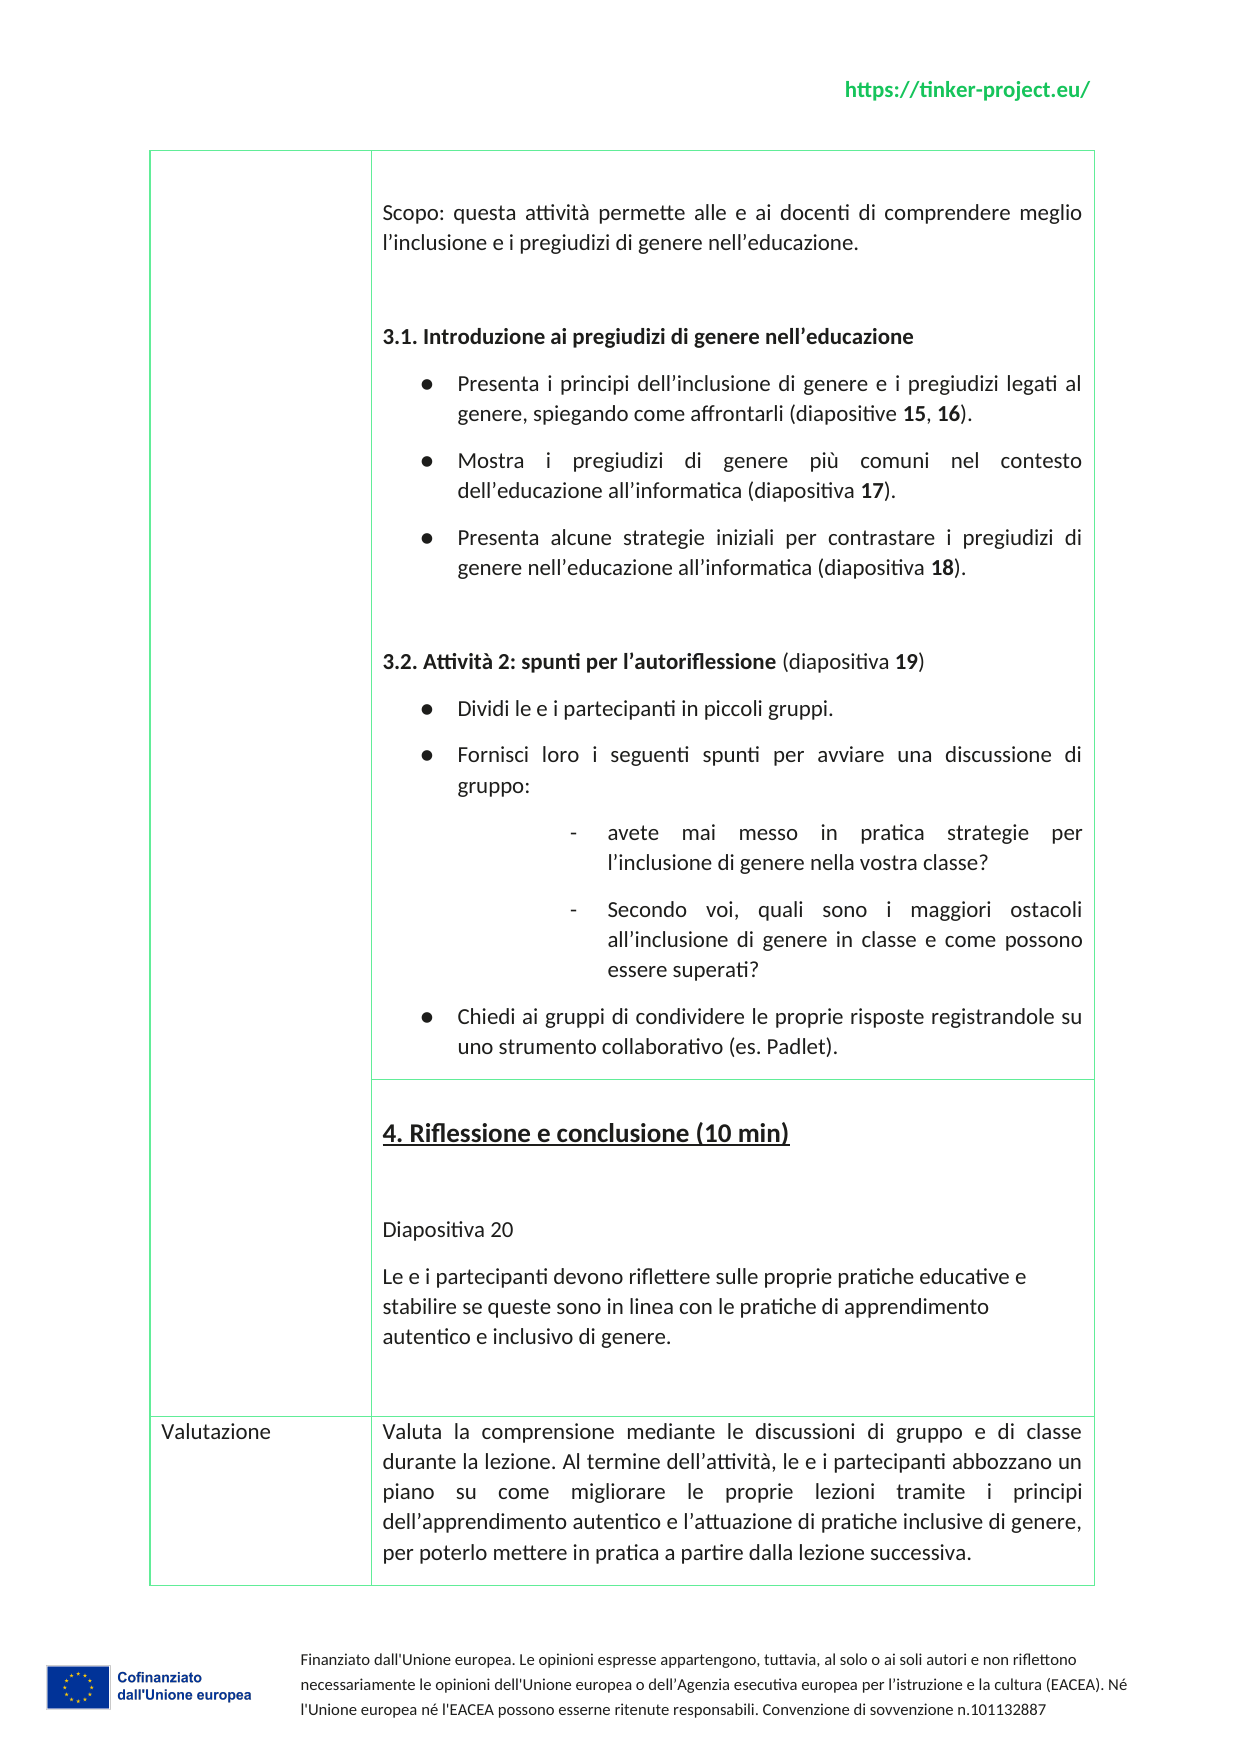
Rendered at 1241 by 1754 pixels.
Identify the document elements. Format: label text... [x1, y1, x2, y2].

table_cell Valuta la comprensione mediante le discussioni di gruppo e di classe durante la lezione. Al termine dell’attività, le e i partecipanti abbozzano un piano su come migliorare le proprie lezioni tramite i principi dell’apprendimento autentico e l’attuazione di pratiche inclusive di genere, per poterlo mettere in pratica a partire dalla lezione successiva. [372, 1417, 1094, 1584]
table_cell 4. Riflessione e conclusione (10 min) Diapositiva 20 Le e i partecipanti devono riflettere sulle proprie pratiche educative e stabilire se queste sono in linea con le pratiche di apprendimento autentico e inclusivo di genere. [372, 1080, 1094, 1416]
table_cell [372, 151, 1094, 1079]
table_cell Valutazione [151, 1417, 371, 1584]
picture [44, 1663, 260, 1712]
